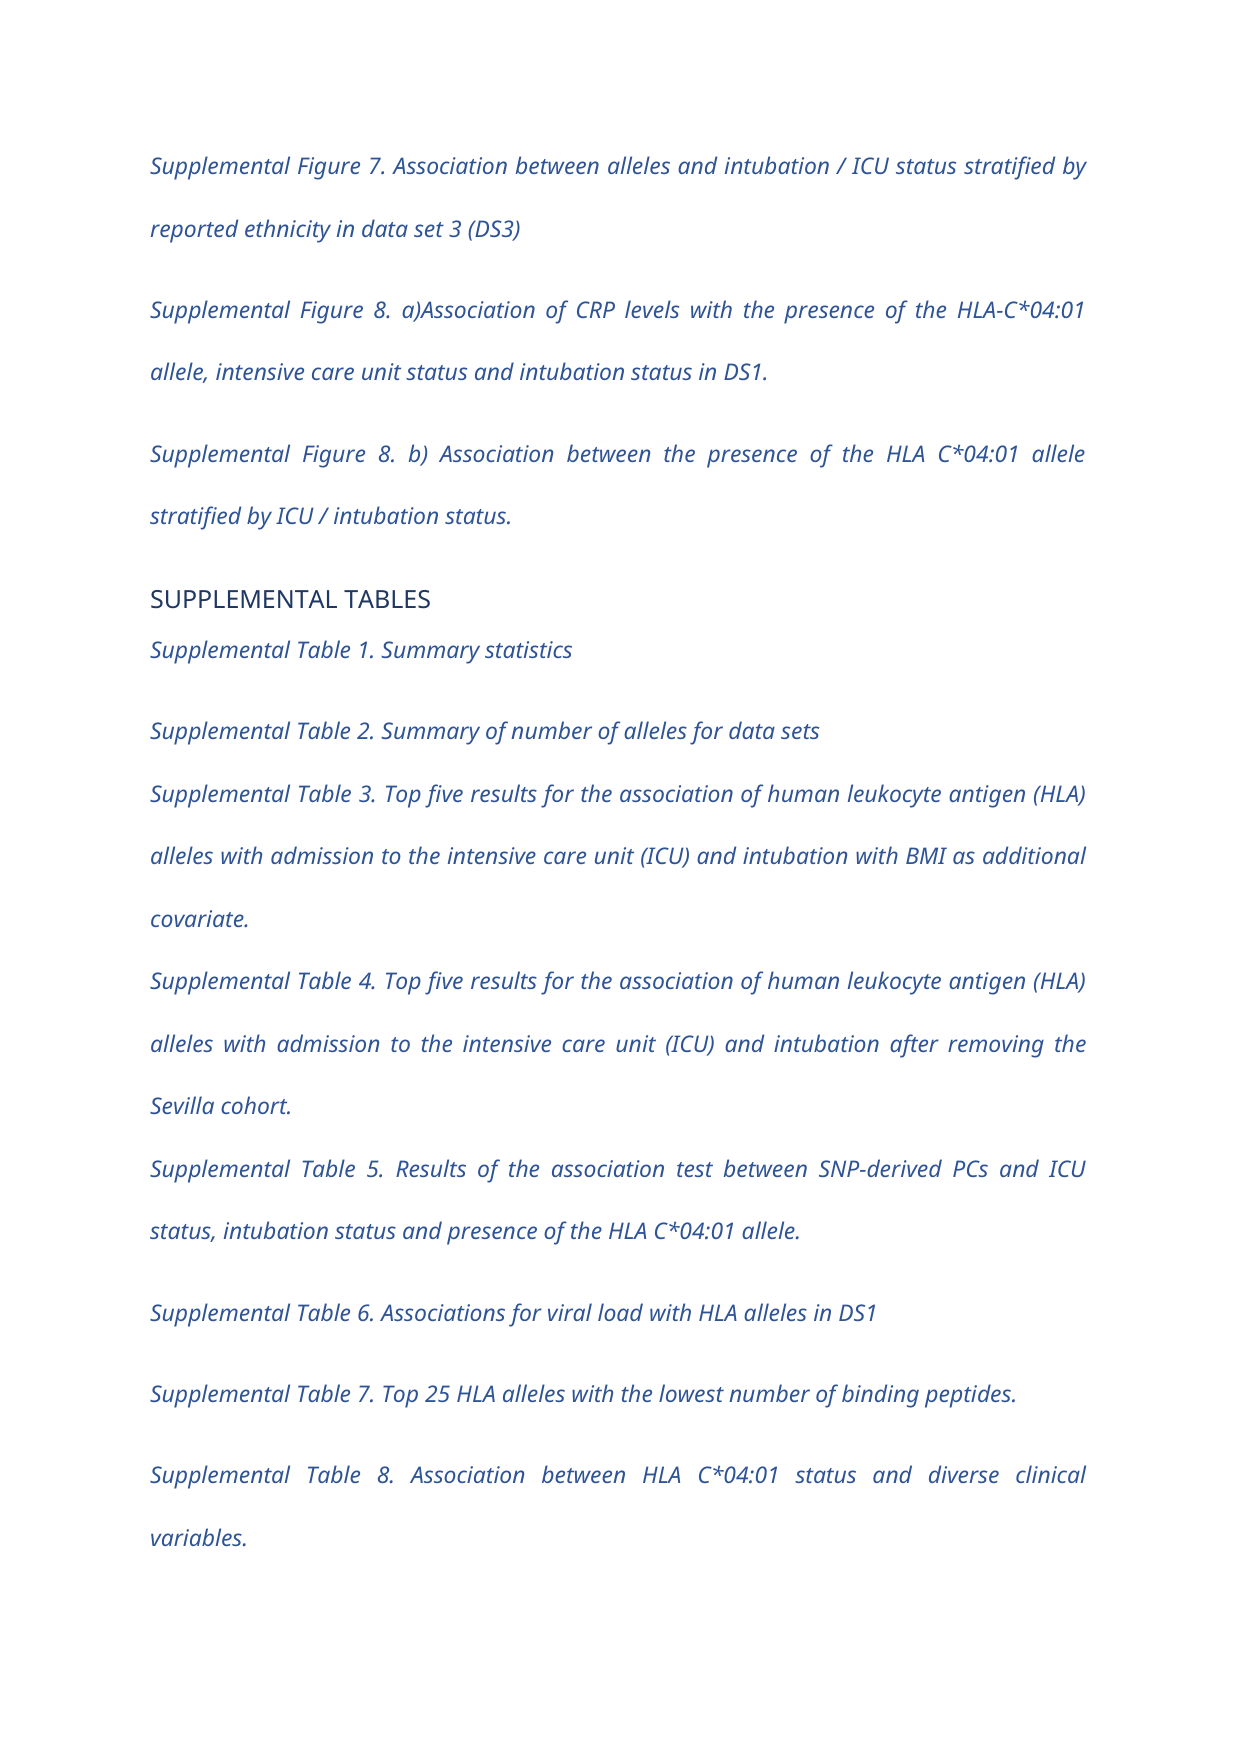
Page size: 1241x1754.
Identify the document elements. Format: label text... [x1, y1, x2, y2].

text Supplemental Figure 7. Association between alleles and intubation / ICU status stratified by reported ethnicity in data set 3 (DS3) [150, 150, 1090, 244]
text Supplemental Table 8. Association between HLA C*04:01 status and diverse clinical variables. [150, 1459, 1090, 1553]
text Supplemental Figure 8. a)Association of CRP levels with the presence of the HLA-C*04:01 allele, intensive care unit status and intubation status in DS1. [150, 294, 1090, 387]
text Supplemental Table 4. Top five results for the association of human leukocyte antigen (HLA) alleles with admission to the intensive care unit (ICU) and intubation after removing the Sevilla cohort. [150, 965, 1090, 1122]
text Supplemental Table 5. Results of the association test between SNP-derived PCs and ICU status, intubation status and presence of the HLA C*04:01 allele. [150, 1153, 1090, 1247]
text Supplemental Table 6. Associations for viral load with HLA alleles in DS1 [150, 1297, 1090, 1328]
text Supplemental Table 7. Top 25 HLA alleles with the lowest number of binding peptides. [150, 1378, 1090, 1409]
text Supplemental Figure 8. b) Association between the presence of the HLA C*04:01 allele stratified by ICU / intubation status. [150, 437, 1090, 531]
subtitle SUPPLEMENTAL TABLES [150, 581, 1090, 615]
text Supplemental Table 3. Top five results for the association of human leukocyte antigen (HLA) alleles with admission to the intensive care unit (ICU) and intubation with BMI as additional covariate. [150, 778, 1090, 934]
text Supplemental Table 2. Summary of number of alleles for data sets [150, 715, 1090, 747]
text Supplemental Table 1. Summary statistics [150, 634, 1090, 665]
